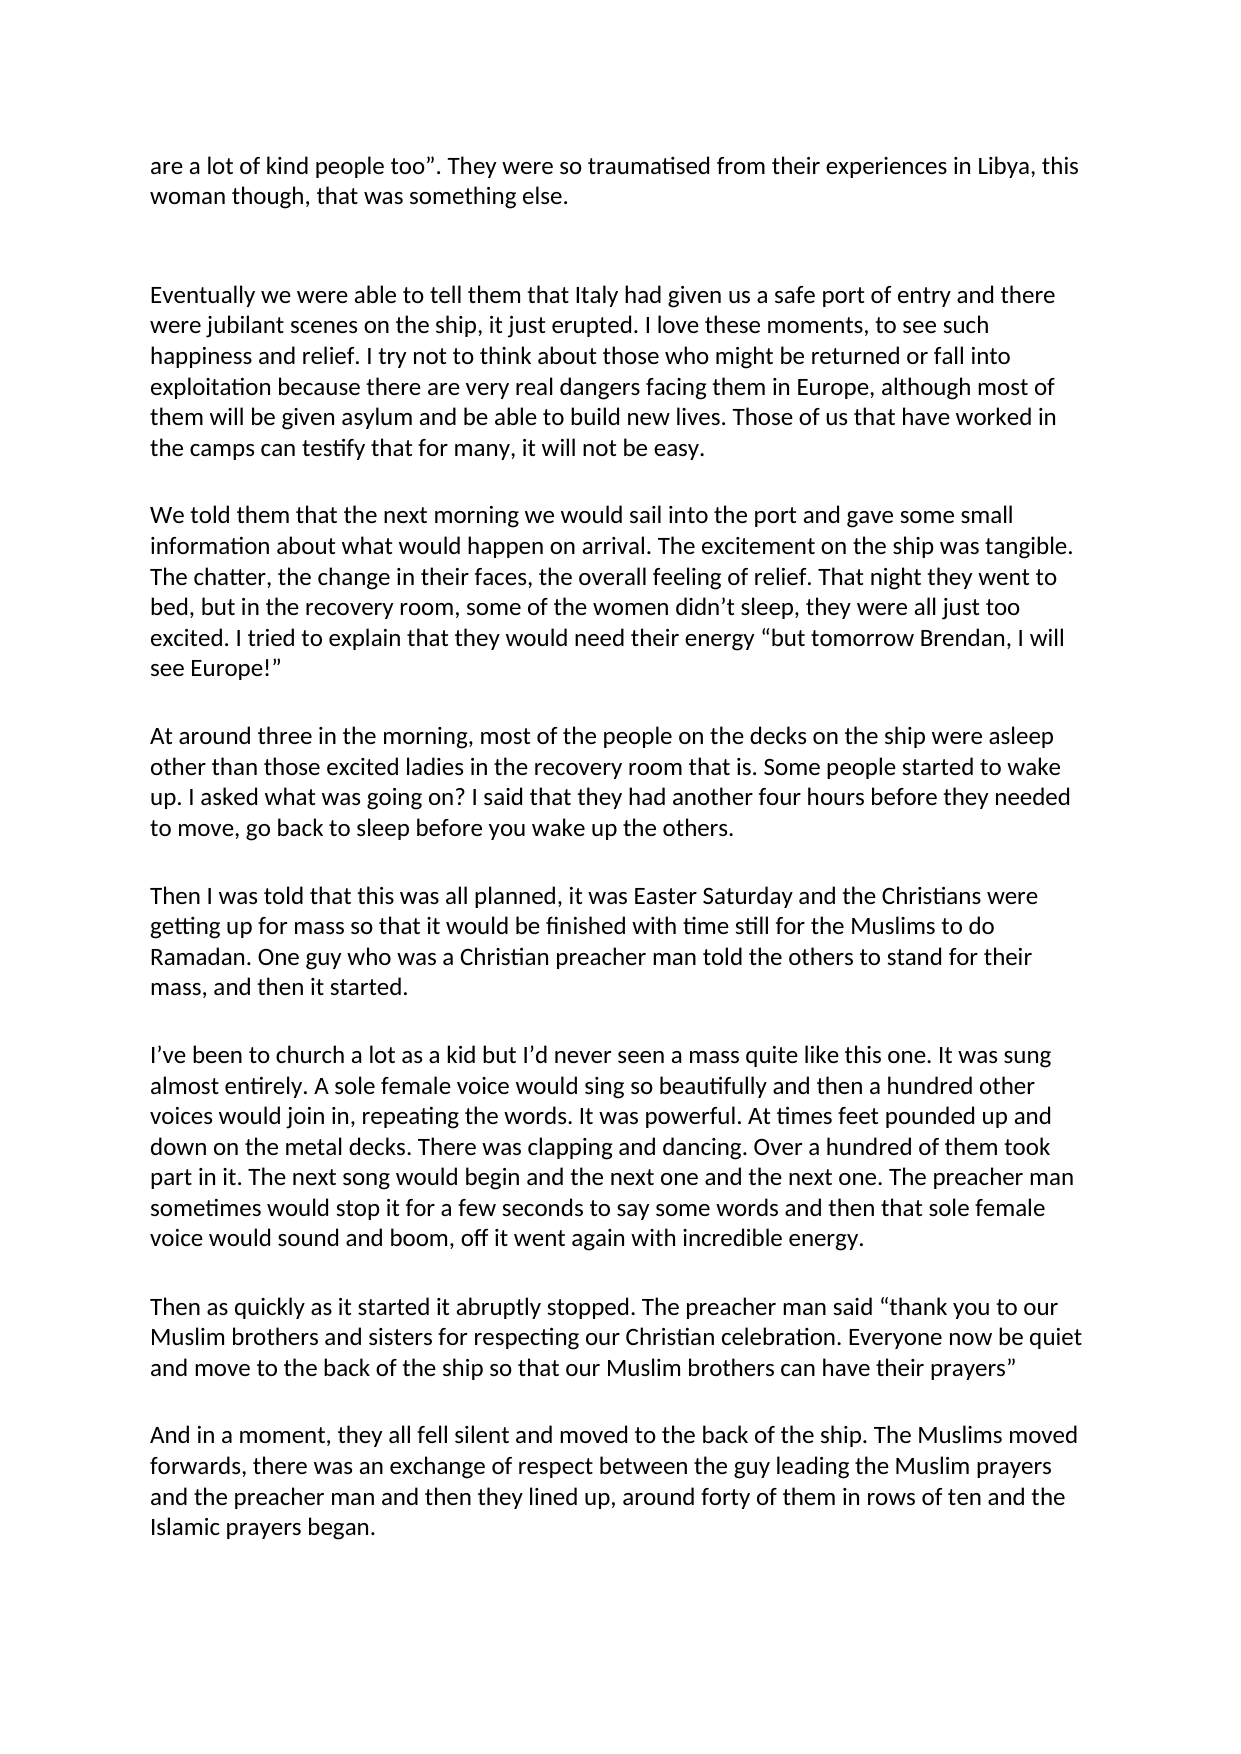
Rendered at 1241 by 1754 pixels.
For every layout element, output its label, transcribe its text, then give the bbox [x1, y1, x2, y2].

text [150, 150, 1090, 211]
text And in a moment, they all fell silent and moved to the back of the ship. The Muslims moved forwards, there was an exchange of respect between the guy leading the Muslim prayers and the preacher man and then they lined up, around forty of them in rows of ten and the Islamic prayers began. [150, 1420, 1090, 1542]
text I’ve been to church a lot as a kid but I’d never seen a mass quite like this one. It was sung almost entirely. A sole female voice would sing so beautifully and then a hundred other voices would join in, repeating the words. It was powerful. At times feet pounded up and down on the metal decks. There was clapping and dancing. Over a hundred of them took part in it. The next song would begin and the next one and the next one. The preacher man sometimes would stop it for a few seconds to say some words and then that sole female voice would sound and boom, off it went again with incredible energy. [150, 1039, 1090, 1253]
text At around three in the morning, most of the people on the decks on the ship were asleep other than those excited ladies in the recovery room that is. Some people started to wake up. I asked what was going on? I said that they had another four hours before they needed to move, go back to sleep before you wake up the others. [150, 720, 1090, 842]
text Then as quickly as it started it abruptly stopped. The preacher man said “thank you to our Muslim brothers and sisters for respecting our Christian celebration. Everyone now be quiet and move to the back of the ship so that our Muslim brothers can have their prayers” [150, 1291, 1090, 1382]
text We told them that the next morning we would sail into the port and gave some small information about what would happen on arrival. The excitement on the ship was tangible. The chatter, the change in their faces, the overall feeling of relief. That night they went to bed, but in the recovery room, some of the women didn’t sleep, they were all just too excited. I tried to explain that they would need their energy “but tomorrow Brendan, I will see Europe!” [150, 500, 1090, 683]
text Eventually we were able to tell them that Italy had given us a safe port of entry and there were jubilant scenes on the ship, it just erupted. I love these moments, to see such happiness and relief. I try not to think about those who might be returned or fall into exploitation because there are very real dangers facing them in Europe, although most of them will be given asylum and be able to build new lives. Those of us that have worked in the camps can testify that for many, it will not be easy. [150, 279, 1090, 462]
text Then I was told that this was all planned, it was Easter Saturday and the Christians were getting up for mass so that it would be finished with time still for the Muslims to do Ramadan. One guy who was a Christian preacher man told the others to stand for their mass, and then it started. [150, 880, 1090, 1002]
